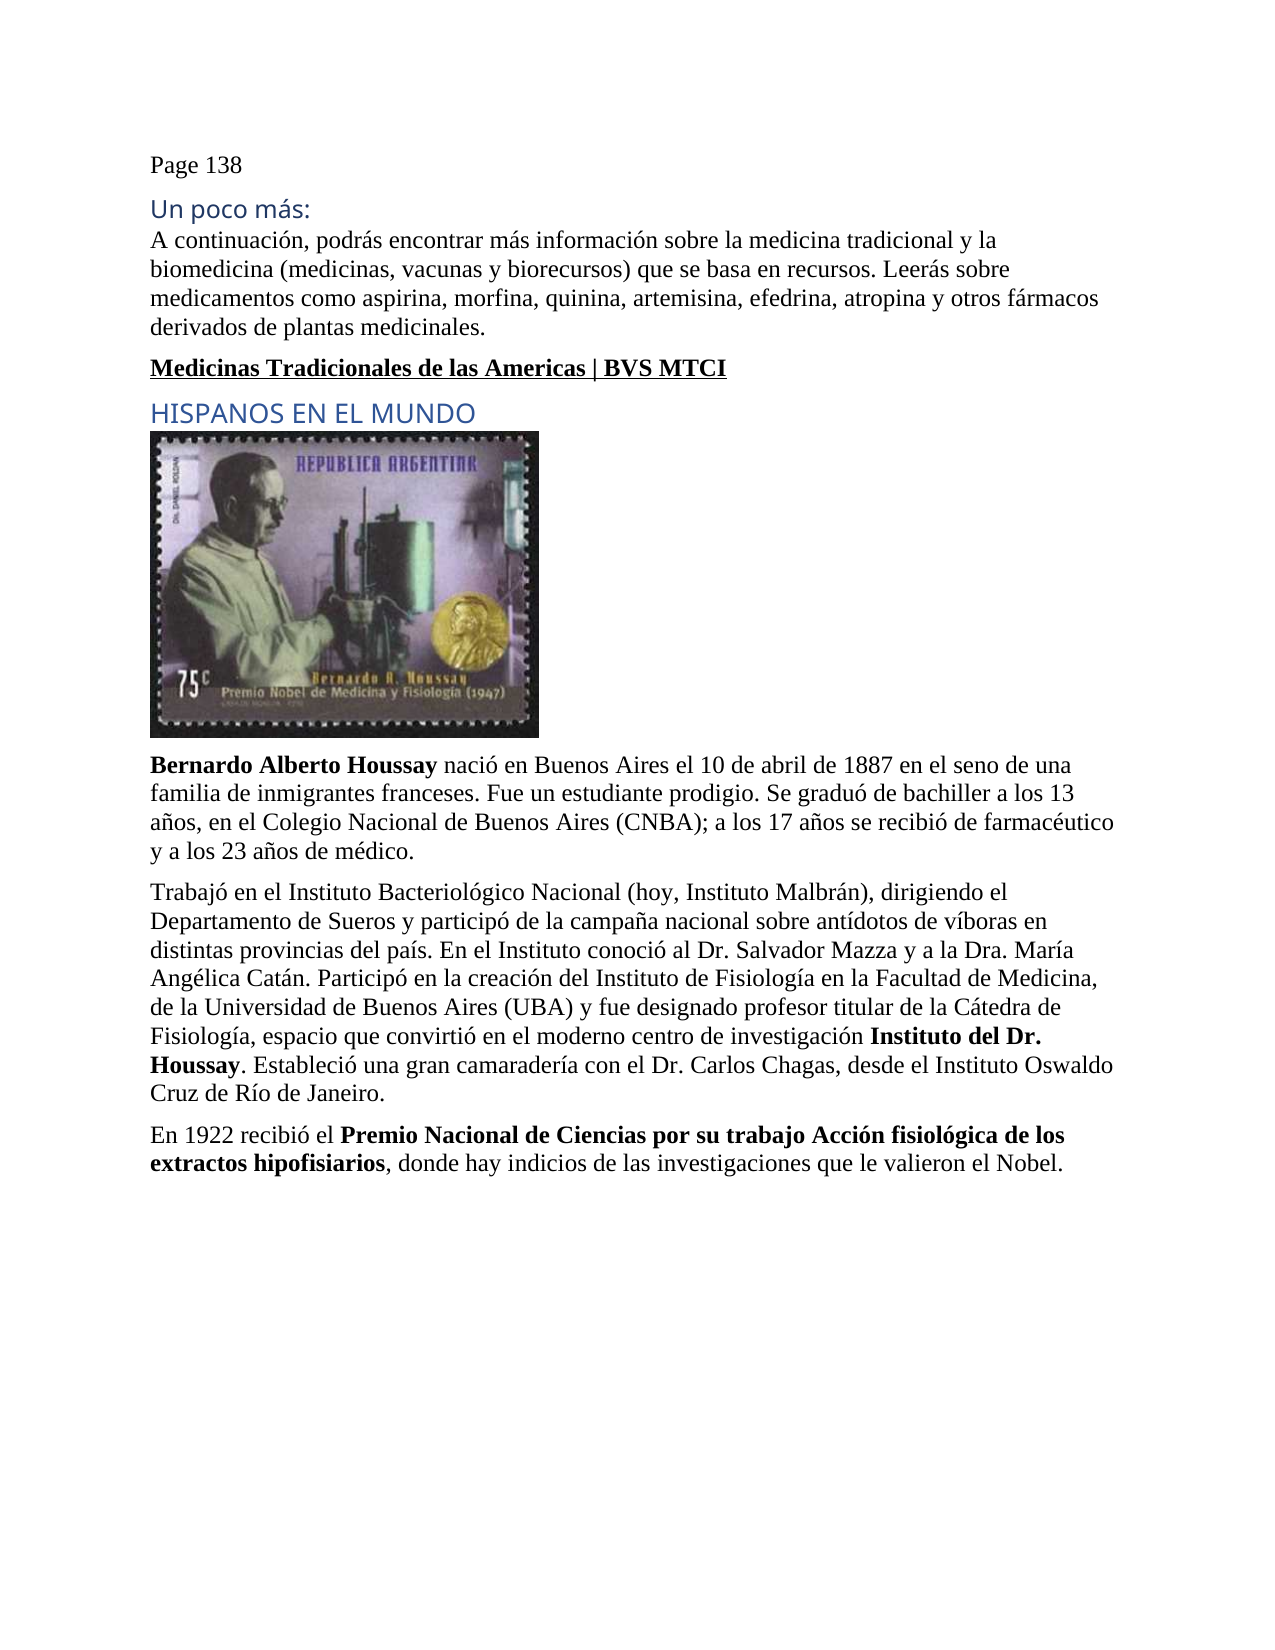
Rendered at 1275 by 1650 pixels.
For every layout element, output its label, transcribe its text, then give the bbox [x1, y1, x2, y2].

text A continuación, podrás encontrar más información sobre la medicina tradicional y la biomedicina (medicinas, vacunas y biorecursos) que se basa en recursos. Leerás sobre medicamentos como aspirina, morfina, quinina, artemisina, efedrina, atropina y otros fármacos derivados de plantas medicinales. [150, 225, 1125, 340]
text Trabajó en el Instituto Bacteriológico Nacional (hoy, Instituto Malbrán), dirigiendo el Departamento de Sueros y participó de la campaña nacional sobre antídotos de víboras en distintas provincias del país. En el Instituto conoció al Dr. Salvador Mazza y a la Dra. María Angélica Catán. Participó en la creación del Instituto de Fisiología en la Facultad de Medicina, de la Universidad de Buenos Aires (UBA) y fue designado profesor titular de la Cátedra de Fisiología, espacio que convirtió en el moderno centro de investigación Instituto del Dr. Houssay. Estableció una gran camaradería con el Dr. Carlos Chagas, desde el Instituto Oswaldo Cruz de Río de Janeiro. [150, 877, 1125, 1107]
text Page 138 [150, 150, 1125, 179]
picture [150, 431, 539, 738]
text En 1922 recibió el Premio Nacional de Ciencias por su trabajo Acción fisiológica de los extractos hipofisiarios, donde hay indicios de las investigaciones que le valieron el Nobel. [150, 1120, 1125, 1177]
text Bernardo Alberto Houssay nació en Buenos Aires el 10 de abril de 1887 en el seno de una familia de inmigrantes franceses. Fue un estudiante prodigio. Se graduó de bachiller a los 13 años, en el Colegio Nacional de Buenos Aires (CNBA); a los 17 años se recibió de farmacéutico y a los 23 años de médico. [150, 750, 1125, 865]
subtitle Un poco más: [150, 191, 1125, 225]
text Medicinas Tradicionales de las Americas | BVS MTCI [150, 353, 1125, 382]
subtitle HISPANOS EN EL MUNDO [150, 394, 1125, 431]
